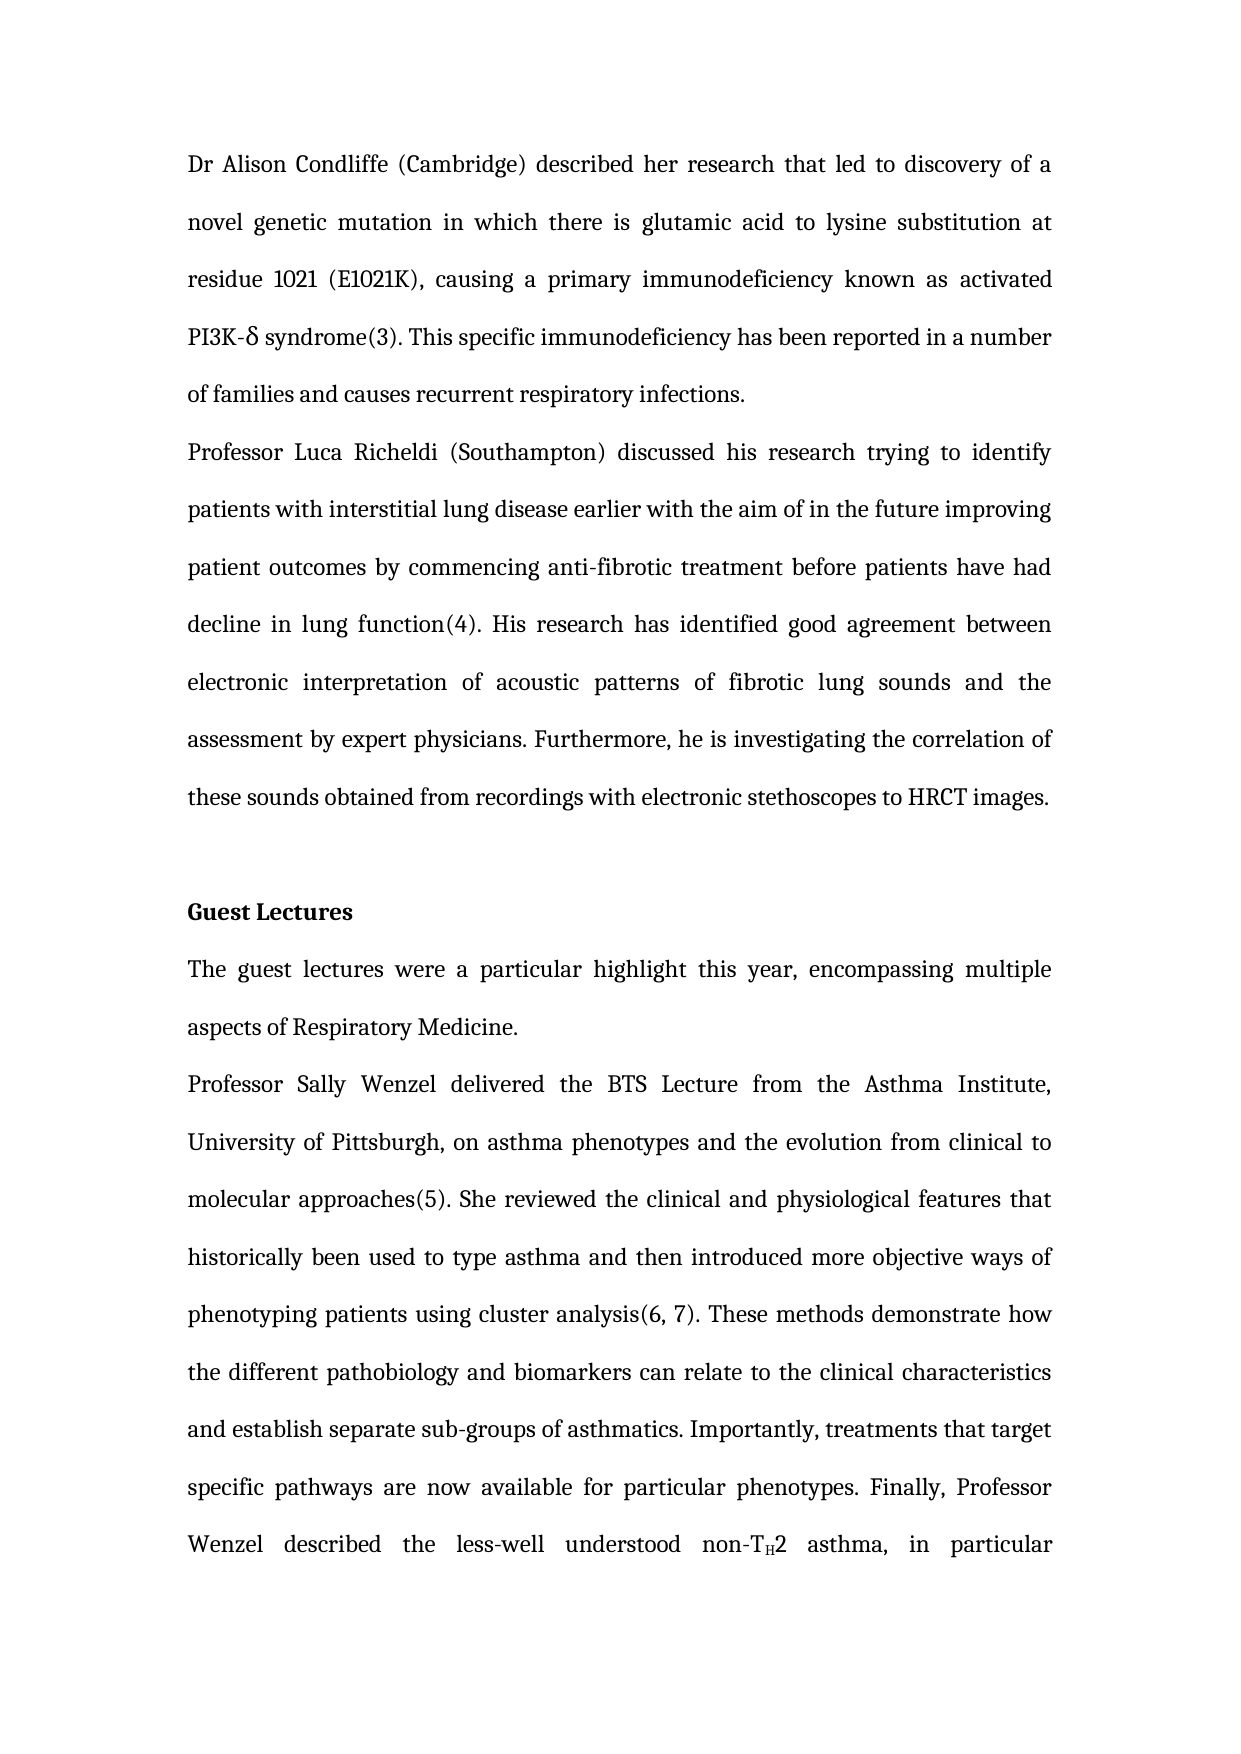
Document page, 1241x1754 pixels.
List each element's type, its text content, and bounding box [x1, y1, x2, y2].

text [187, 1070, 1053, 1559]
text Dr Alison Condliffe (Cambridge) described her research that led to discovery of a novel genetic mutation in which there is glutamic acid to lysine substitution at residue 1021 (E1021K), causing a primary immunodeficiency known as activated PI3K-δ syndrome(3). This specific immunodeficiency has been reported in a number of families and causes recurrent respiratory infections. [187, 150, 1053, 409]
text Guest Lectures [187, 897, 1053, 926]
text Professor Luca Richeldi (Southampton) discussed his research trying to identify patients with interstitial lung disease earlier with the aim of in the future improving patient outcomes by commencing anti-fibrotic treatment before patients have had decline in lung function(4). His research has identified good agreement between electronic interpretation of acoustic patterns of fibrotic lung sounds and the assessment by expert physicians. Furthermore, he is investigating the correlation of these sounds obtained from recordings with electronic stethoscopes to HRCT images. [187, 437, 1053, 811]
text The guest lectures were a particular highlight this year, encompassing multiple aspects of Respiratory Medicine. [187, 955, 1053, 1041]
